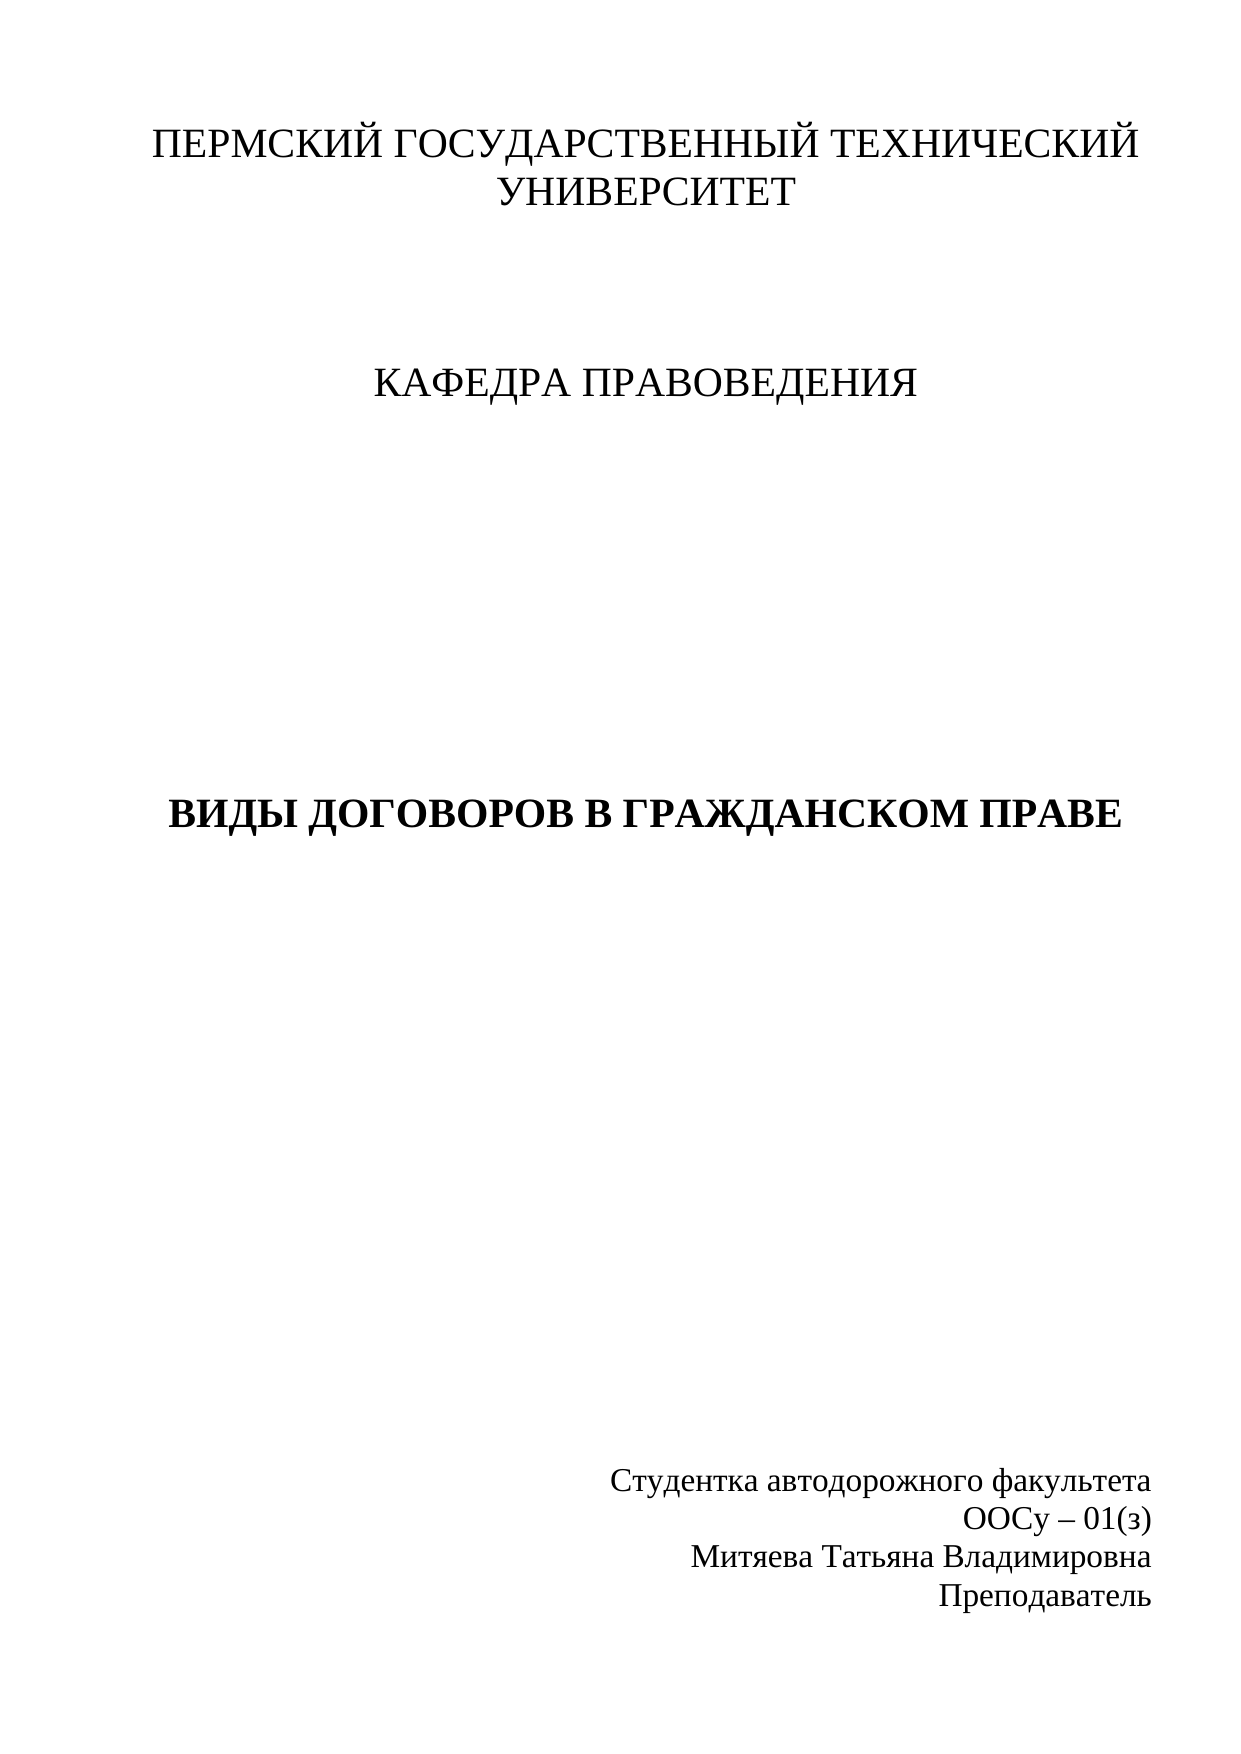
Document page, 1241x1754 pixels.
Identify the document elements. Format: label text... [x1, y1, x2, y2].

title ВИДЫ ДОГОВОРОВ В ГРАЖДАНСКОМ ПРАВЕ [102, 789, 1152, 837]
title Студентка автодорожного факультета [102, 1460, 1152, 1498]
title ПЕРМСКИЙ ГОСУДАРСТВЕННЫЙ ТЕХНИЧЕСКИЙ [102, 118, 1152, 166]
title Преподаватель [102, 1575, 1152, 1613]
title Митяева Татьяна Владимировна [102, 1536, 1152, 1575]
title УНИВЕРСИТЕТ [102, 166, 1152, 214]
title ООСу – 01(з) [102, 1498, 1152, 1536]
title КАФЕДРА ПРАВОВЕДЕНИЯ [102, 358, 1152, 406]
